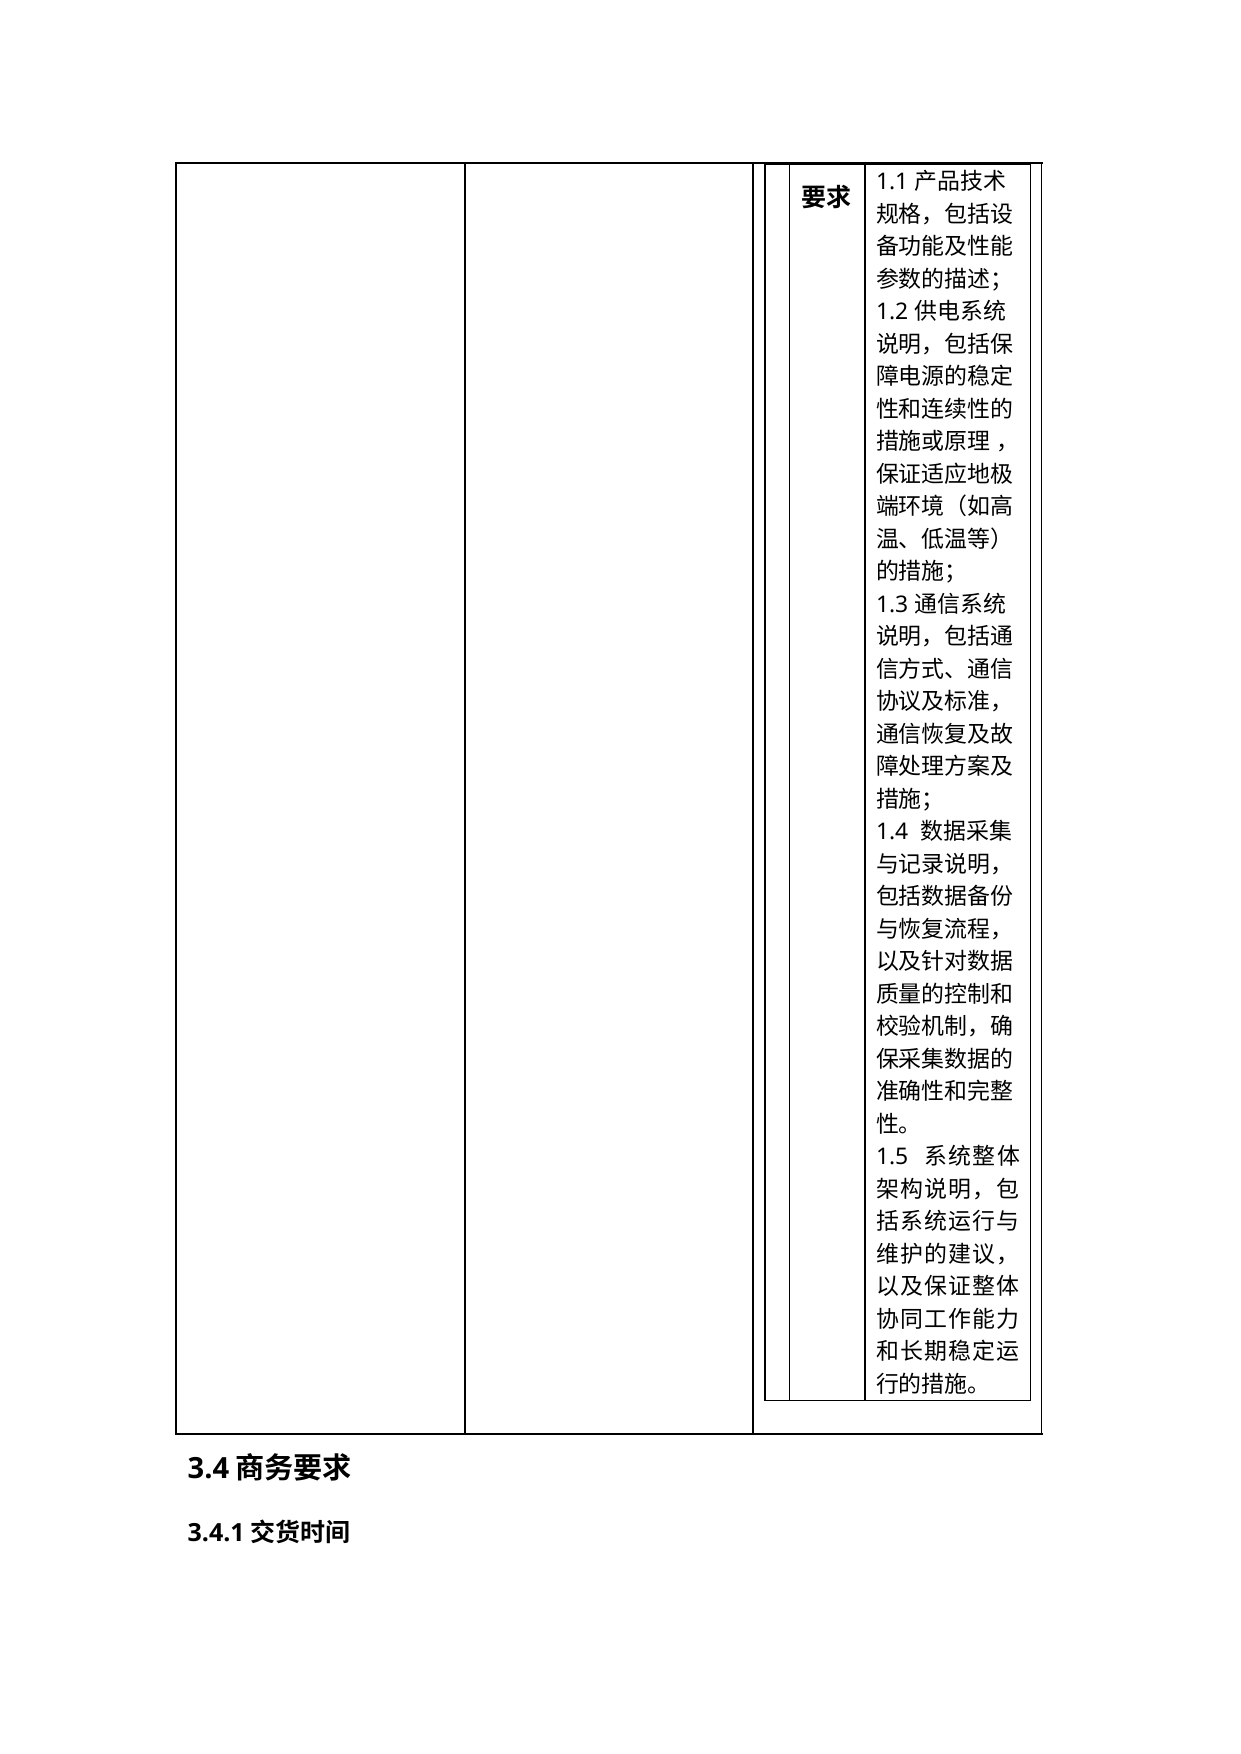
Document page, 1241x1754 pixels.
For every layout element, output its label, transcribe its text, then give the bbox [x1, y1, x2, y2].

text 3.4商务要求 [187, 1435, 1053, 1500]
table_cell ★ [466, 164, 752, 1433]
text 3.4.1交货时间 [187, 1500, 1053, 1565]
table_cell 1 [177, 164, 464, 1433]
table_cell [754, 164, 1041, 1433]
